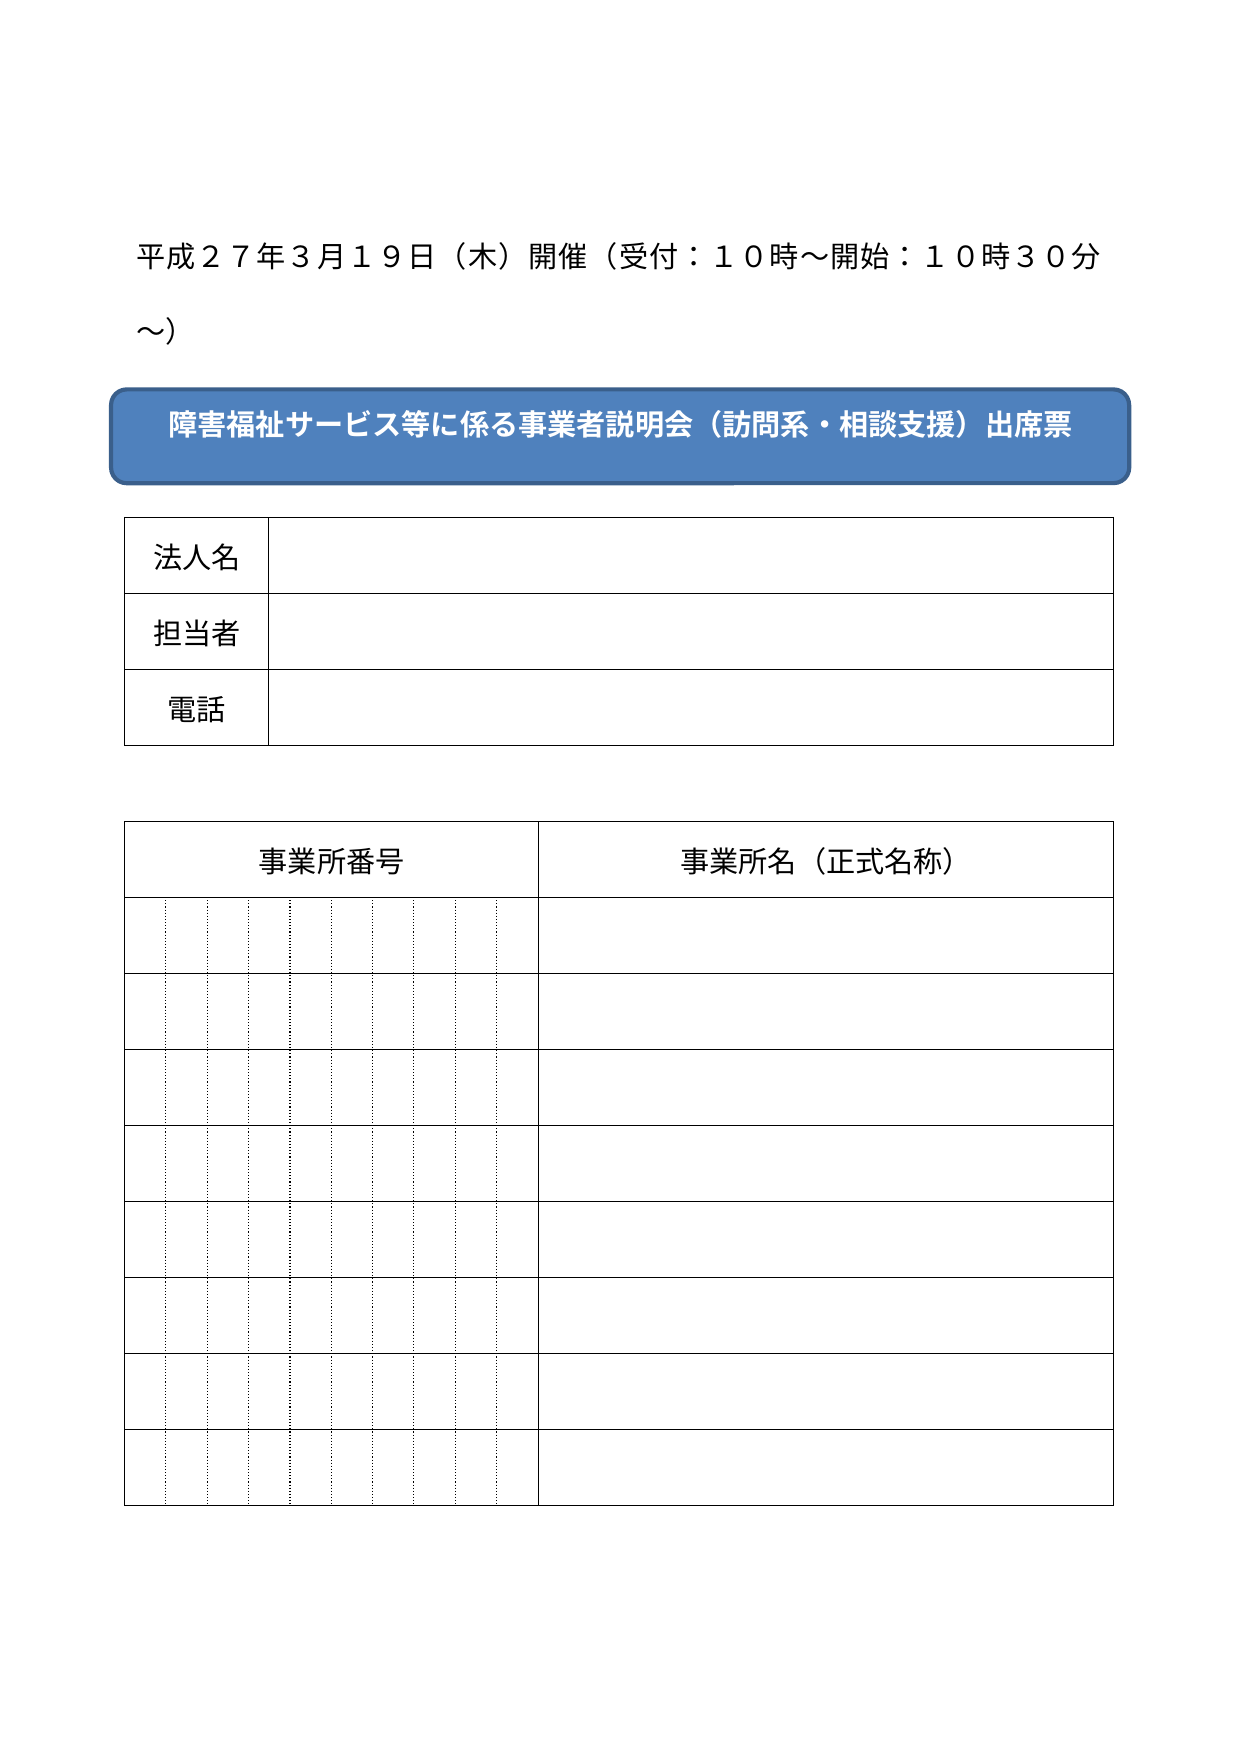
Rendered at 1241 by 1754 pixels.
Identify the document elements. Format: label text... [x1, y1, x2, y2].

table_cell [290, 1050, 331, 1125]
table_cell [414, 1354, 455, 1429]
table_cell [373, 1278, 414, 1353]
table_cell [249, 1354, 290, 1429]
table_cell [373, 898, 414, 973]
table_header 事業所名（正式名称） [539, 822, 1113, 897]
table_cell [497, 1050, 538, 1125]
table_cell [269, 594, 1113, 669]
table_cell [166, 1126, 207, 1201]
table_cell [455, 1202, 497, 1277]
table_cell [331, 1354, 373, 1429]
table_header 事業所番号 [125, 822, 538, 897]
table_cell [455, 898, 497, 973]
table_cell [455, 1050, 497, 1125]
table_cell [290, 1278, 331, 1353]
table_cell [497, 1126, 538, 1201]
table_cell [125, 1278, 166, 1353]
table_cell [249, 1430, 290, 1505]
table_cell [249, 898, 290, 973]
table_cell [331, 1202, 373, 1277]
table_cell [207, 1354, 248, 1429]
table_cell [249, 974, 290, 1049]
table_cell [373, 1202, 414, 1277]
table_cell [125, 1202, 166, 1277]
table_cell [414, 1202, 455, 1277]
table_cell [331, 1126, 373, 1201]
table_cell [373, 1430, 414, 1505]
table_cell [249, 1126, 290, 1201]
table_cell [539, 1126, 1113, 1201]
table_cell [331, 898, 373, 973]
table_cell 担当者 [125, 594, 268, 669]
table_cell [497, 1430, 538, 1505]
table_cell [166, 1430, 207, 1505]
table_cell [207, 1278, 248, 1353]
table_cell [207, 1050, 248, 1125]
table_cell [539, 1050, 1113, 1125]
table_cell [455, 1126, 497, 1201]
table_cell [249, 1202, 290, 1277]
table_cell [331, 974, 373, 1049]
table_cell [497, 898, 538, 973]
table_cell [455, 974, 497, 1049]
table_cell [414, 1126, 455, 1201]
table_cell [497, 1202, 538, 1277]
table_cell [497, 974, 538, 1049]
table_cell [290, 974, 331, 1049]
table_cell [290, 1126, 331, 1201]
text 平成２７年３月１９日（木）開催（受付：１０時～開始：１０時３０分～） [136, 217, 1104, 367]
table_cell [373, 1354, 414, 1429]
table_cell [455, 1278, 497, 1353]
table_cell [125, 1430, 166, 1505]
table_cell [373, 1126, 414, 1201]
table_cell [290, 1430, 331, 1505]
table_cell [166, 1050, 207, 1125]
table_cell [125, 1050, 166, 1125]
table_cell 電話 [125, 670, 268, 745]
table_cell [414, 1050, 455, 1125]
table_cell [249, 1050, 290, 1125]
table_cell [414, 974, 455, 1049]
table_header 法人名 [125, 518, 268, 593]
table_header [269, 518, 1113, 593]
table_cell [125, 1354, 166, 1429]
table_cell [539, 1202, 1113, 1277]
table_cell [455, 1354, 497, 1429]
table_cell [207, 974, 248, 1049]
table_cell [166, 1354, 207, 1429]
table_cell [539, 1430, 1113, 1505]
table_cell [497, 1354, 538, 1429]
table_cell [207, 898, 248, 973]
table_cell [269, 670, 1113, 745]
table_cell [539, 1354, 1113, 1429]
table_cell [249, 1278, 290, 1353]
table_cell [373, 1050, 414, 1125]
table_cell [125, 974, 166, 1049]
table_cell [497, 1278, 538, 1353]
table_cell [207, 1126, 248, 1201]
table_cell [331, 1430, 373, 1505]
table_cell [166, 898, 207, 973]
table_cell [455, 1430, 497, 1505]
table_cell [414, 1278, 455, 1353]
table_cell [125, 1126, 166, 1201]
table_cell [290, 898, 331, 973]
table_cell [290, 1354, 331, 1429]
table_cell [539, 898, 1113, 973]
table_cell [207, 1202, 248, 1277]
table_cell [414, 1430, 455, 1505]
table_cell [331, 1278, 373, 1353]
table_cell [207, 1430, 248, 1505]
table_cell [539, 1278, 1113, 1353]
table_cell [166, 1278, 207, 1353]
table_cell [373, 974, 414, 1049]
table_cell [166, 974, 207, 1049]
table_cell [290, 1202, 331, 1277]
table_cell [414, 898, 455, 973]
table_cell [539, 974, 1113, 1049]
table_cell [331, 1050, 373, 1125]
table_cell [125, 898, 166, 973]
table_cell [166, 1202, 207, 1277]
